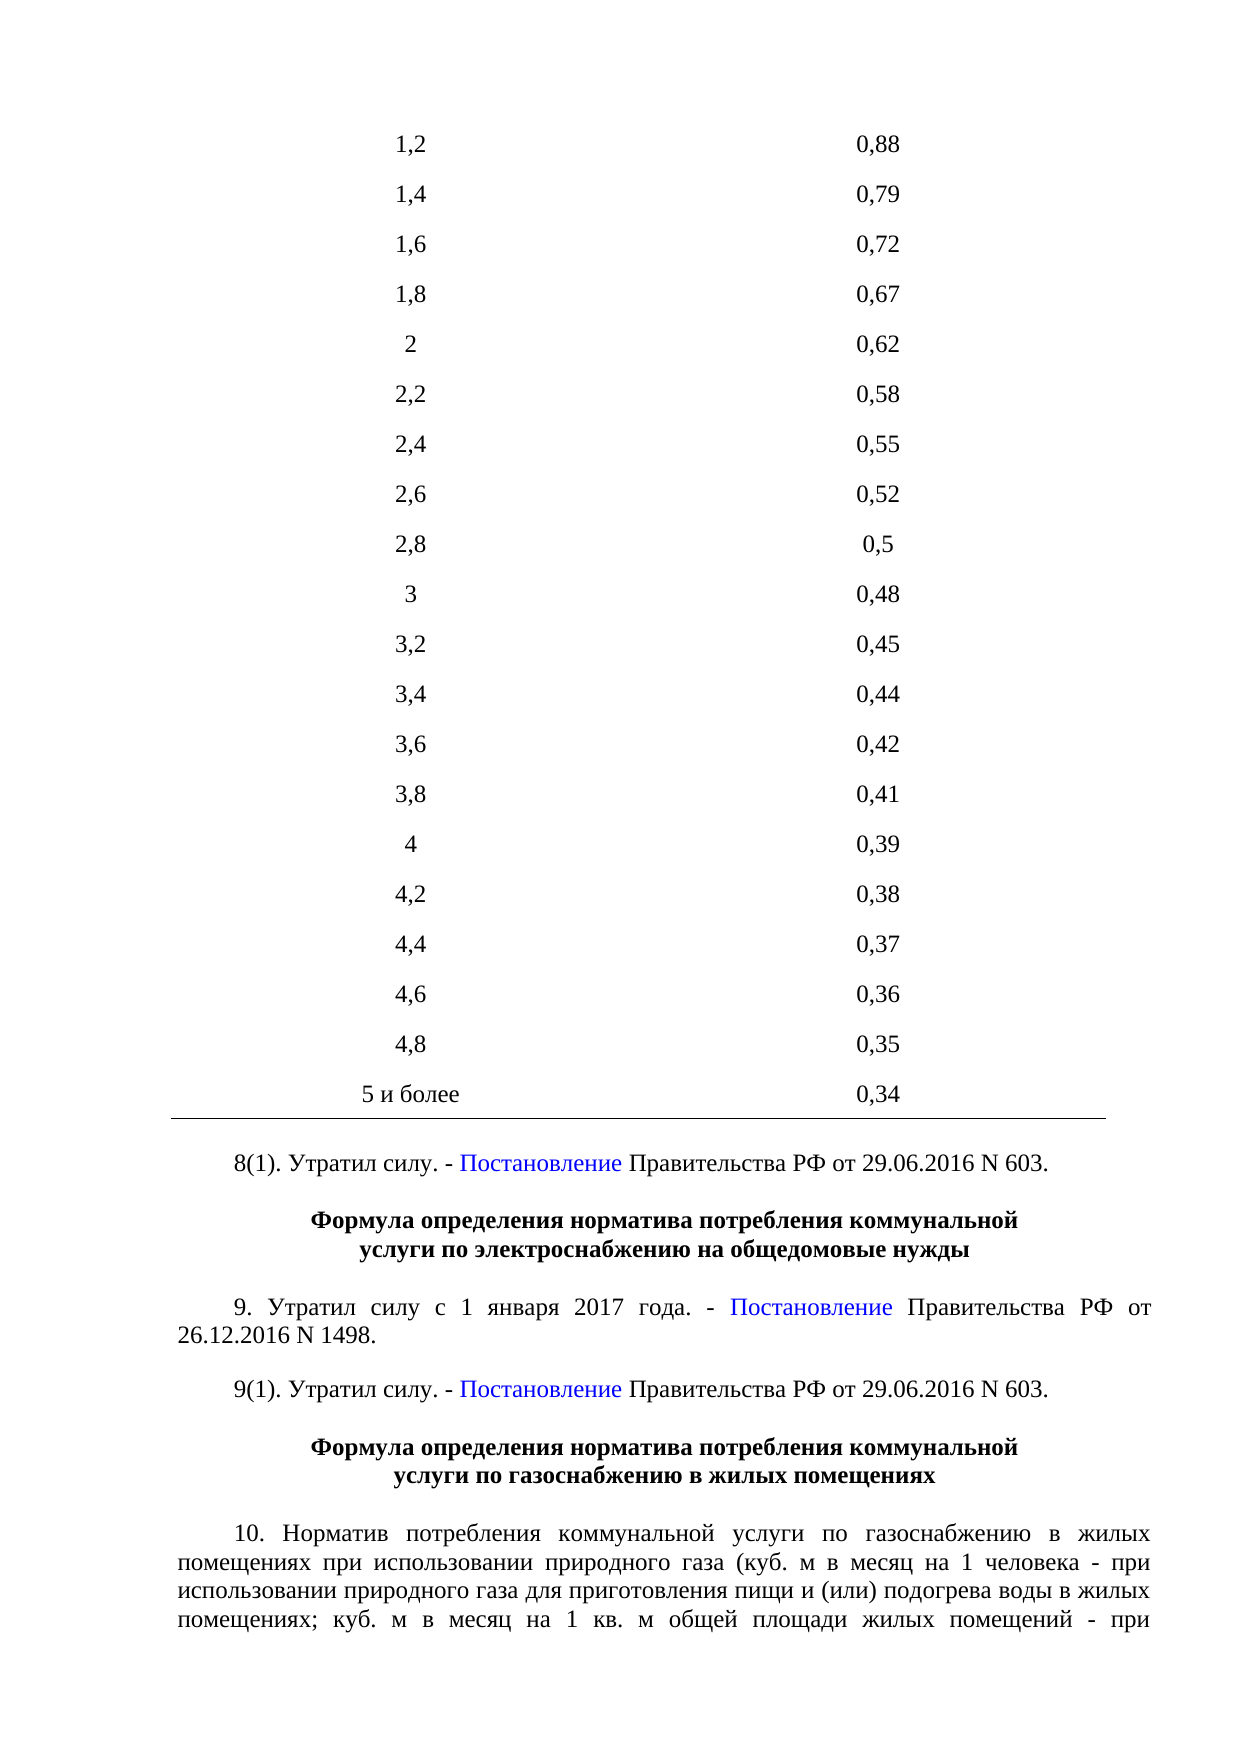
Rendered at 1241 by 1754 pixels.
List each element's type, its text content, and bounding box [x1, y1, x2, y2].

table_cell 0,42 [650, 718, 1106, 768]
table_cell 3,4 [171, 668, 650, 718]
table_cell 0,52 [650, 468, 1106, 518]
table_cell 2,6 [171, 468, 650, 518]
table_cell 1,2 [171, 118, 650, 168]
table_cell 3,8 [171, 768, 650, 818]
title Формула определения норматива потребления коммунальной [177, 1205, 1152, 1234]
table_cell 1,6 [171, 218, 650, 268]
table_cell 0,34 [650, 1068, 1106, 1118]
table_cell 4,2 [171, 868, 650, 918]
table_cell 0,45 [650, 618, 1106, 668]
text 9(1). Утратил силу. - Постановление Правительства РФ от 29.06.2016 N 603. [177, 1374, 1152, 1403]
title услуги по электроснабжению на общедомовые нужды [177, 1234, 1152, 1263]
table_cell 0,55 [650, 418, 1106, 468]
title Формула определения норматива потребления коммунальной [177, 1432, 1152, 1460]
table_cell 4,6 [171, 968, 650, 1018]
table_cell 0,38 [650, 868, 1106, 918]
table_cell 4 [171, 818, 650, 868]
table_cell 1,8 [171, 268, 650, 318]
table_cell 2 [171, 318, 650, 368]
table_cell 0,41 [650, 768, 1106, 818]
table_cell 0,44 [650, 668, 1106, 718]
table_cell 0,36 [650, 968, 1106, 1018]
table_cell 4,8 [171, 1018, 650, 1068]
table_cell 0,5 [650, 518, 1106, 568]
table_cell 2,2 [171, 368, 650, 418]
table_cell 0,62 [650, 318, 1106, 368]
table_cell 0,48 [650, 568, 1106, 618]
text 8(1). Утратил силу. - Постановление Правительства РФ от 29.06.2016 N 603. [177, 1148, 1152, 1177]
table_cell 0,72 [650, 218, 1106, 268]
table_cell 0,79 [650, 168, 1106, 218]
table_cell 0,58 [650, 368, 1106, 418]
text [177, 1518, 1152, 1633]
table_cell 0,67 [650, 268, 1106, 318]
table_cell 0,35 [650, 1018, 1106, 1068]
table_cell 3 [171, 568, 650, 618]
table_cell 0,37 [650, 918, 1106, 968]
table_cell 1,4 [171, 168, 650, 218]
table_cell 4,4 [171, 918, 650, 968]
table_cell 0,88 [650, 118, 1106, 168]
table_cell 2,4 [171, 418, 650, 468]
table_cell 5 и более [171, 1068, 650, 1118]
title услуги по газоснабжению в жилых помещениях [177, 1460, 1152, 1489]
table_cell 3,6 [171, 718, 650, 768]
table_cell 3,2 [171, 618, 650, 668]
table_cell 2,8 [171, 518, 650, 568]
table_cell 0,39 [650, 818, 1106, 868]
text 9. Утратил силу с 1 января 2017 года. - Постановление Правительства РФ от 26.12.2016 N 1498. [177, 1292, 1152, 1349]
